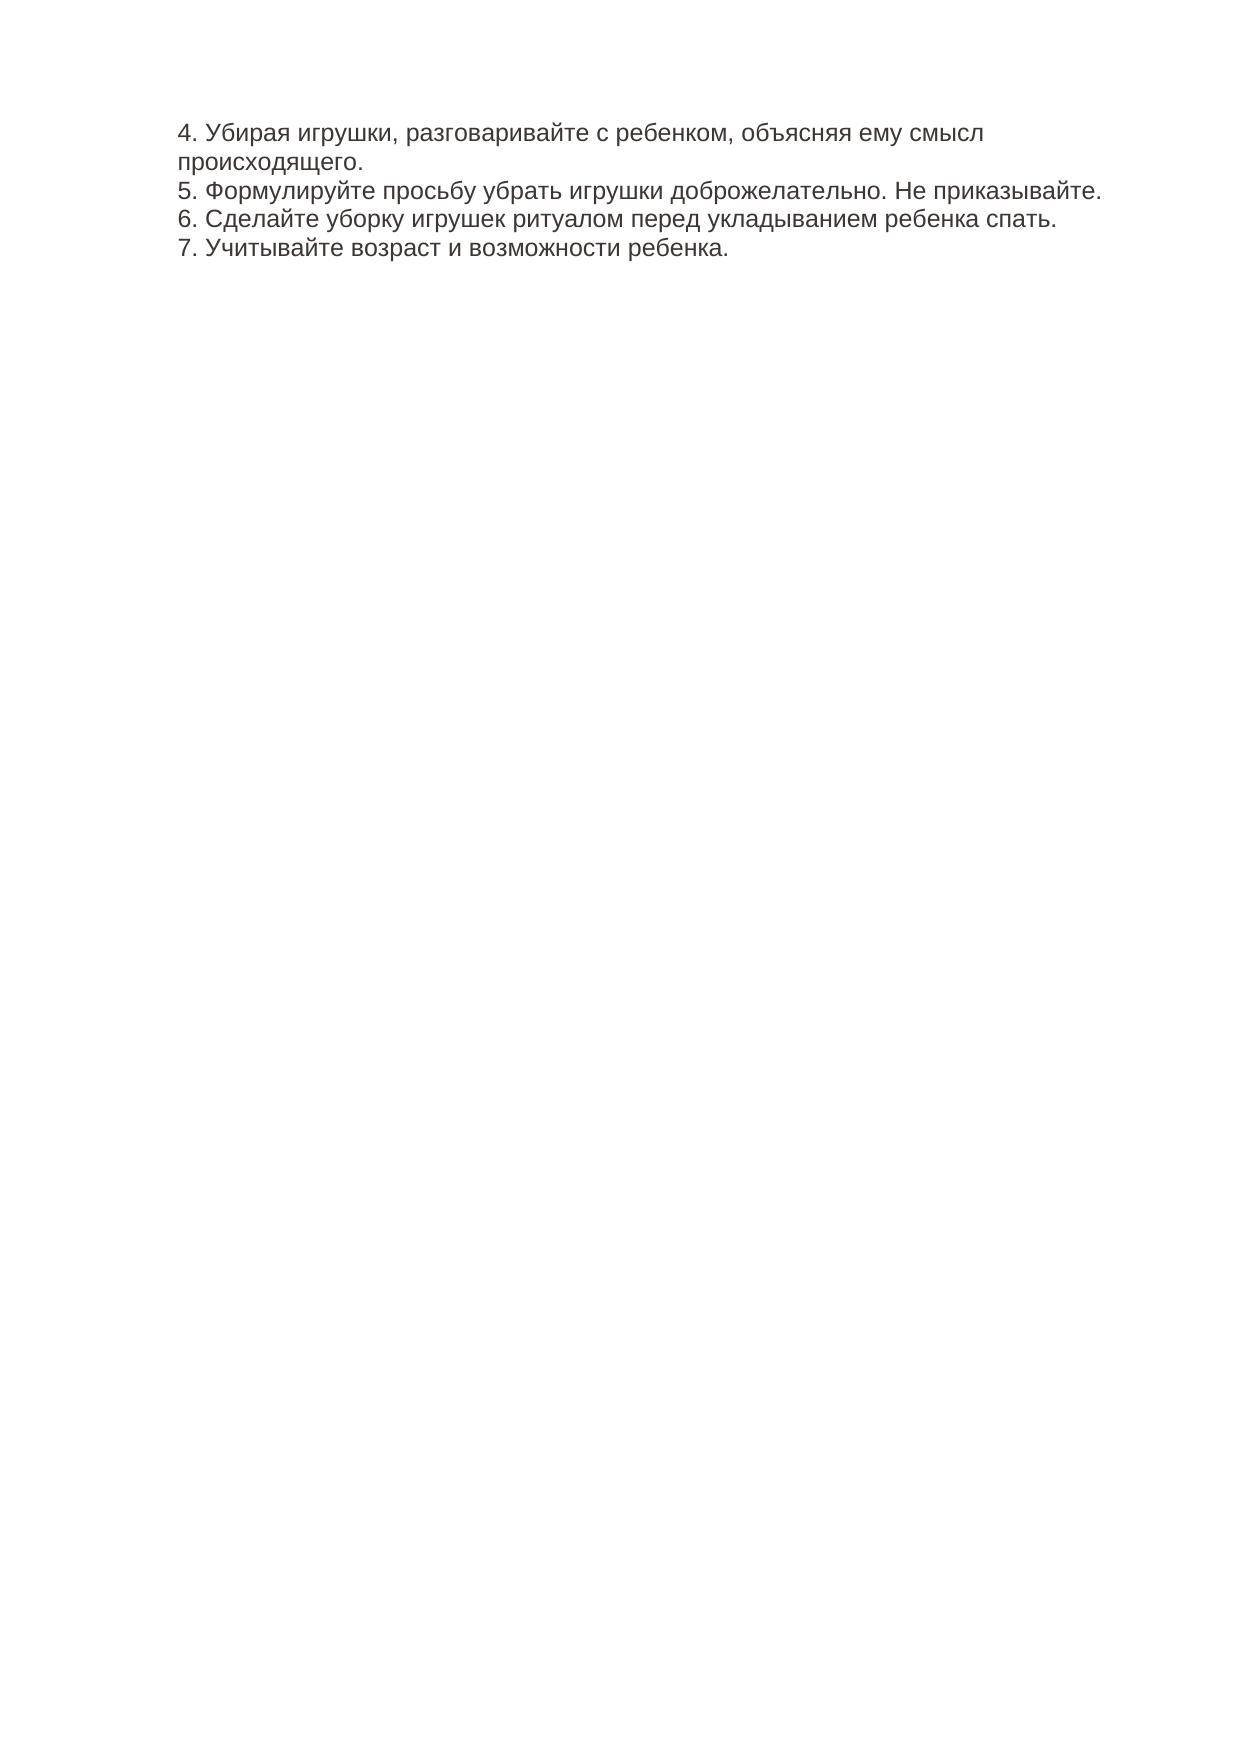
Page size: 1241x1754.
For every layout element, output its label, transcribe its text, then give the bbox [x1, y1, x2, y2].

text 4. Убирая игрушки, разговаривайте с ребенком, объясняя ему смысл происходящего. [177, 118, 1152, 176]
text 5. Формулируйте просьбу убрать игрушки доброжелательно. Не приказывайте. [177, 176, 1152, 204]
text 6. Сделайте уборку игрушек ритуалом перед укладыванием ребенка спать. [177, 204, 1152, 233]
text 7. Учитывайте возраст и возможности ребенка. [177, 233, 1152, 262]
